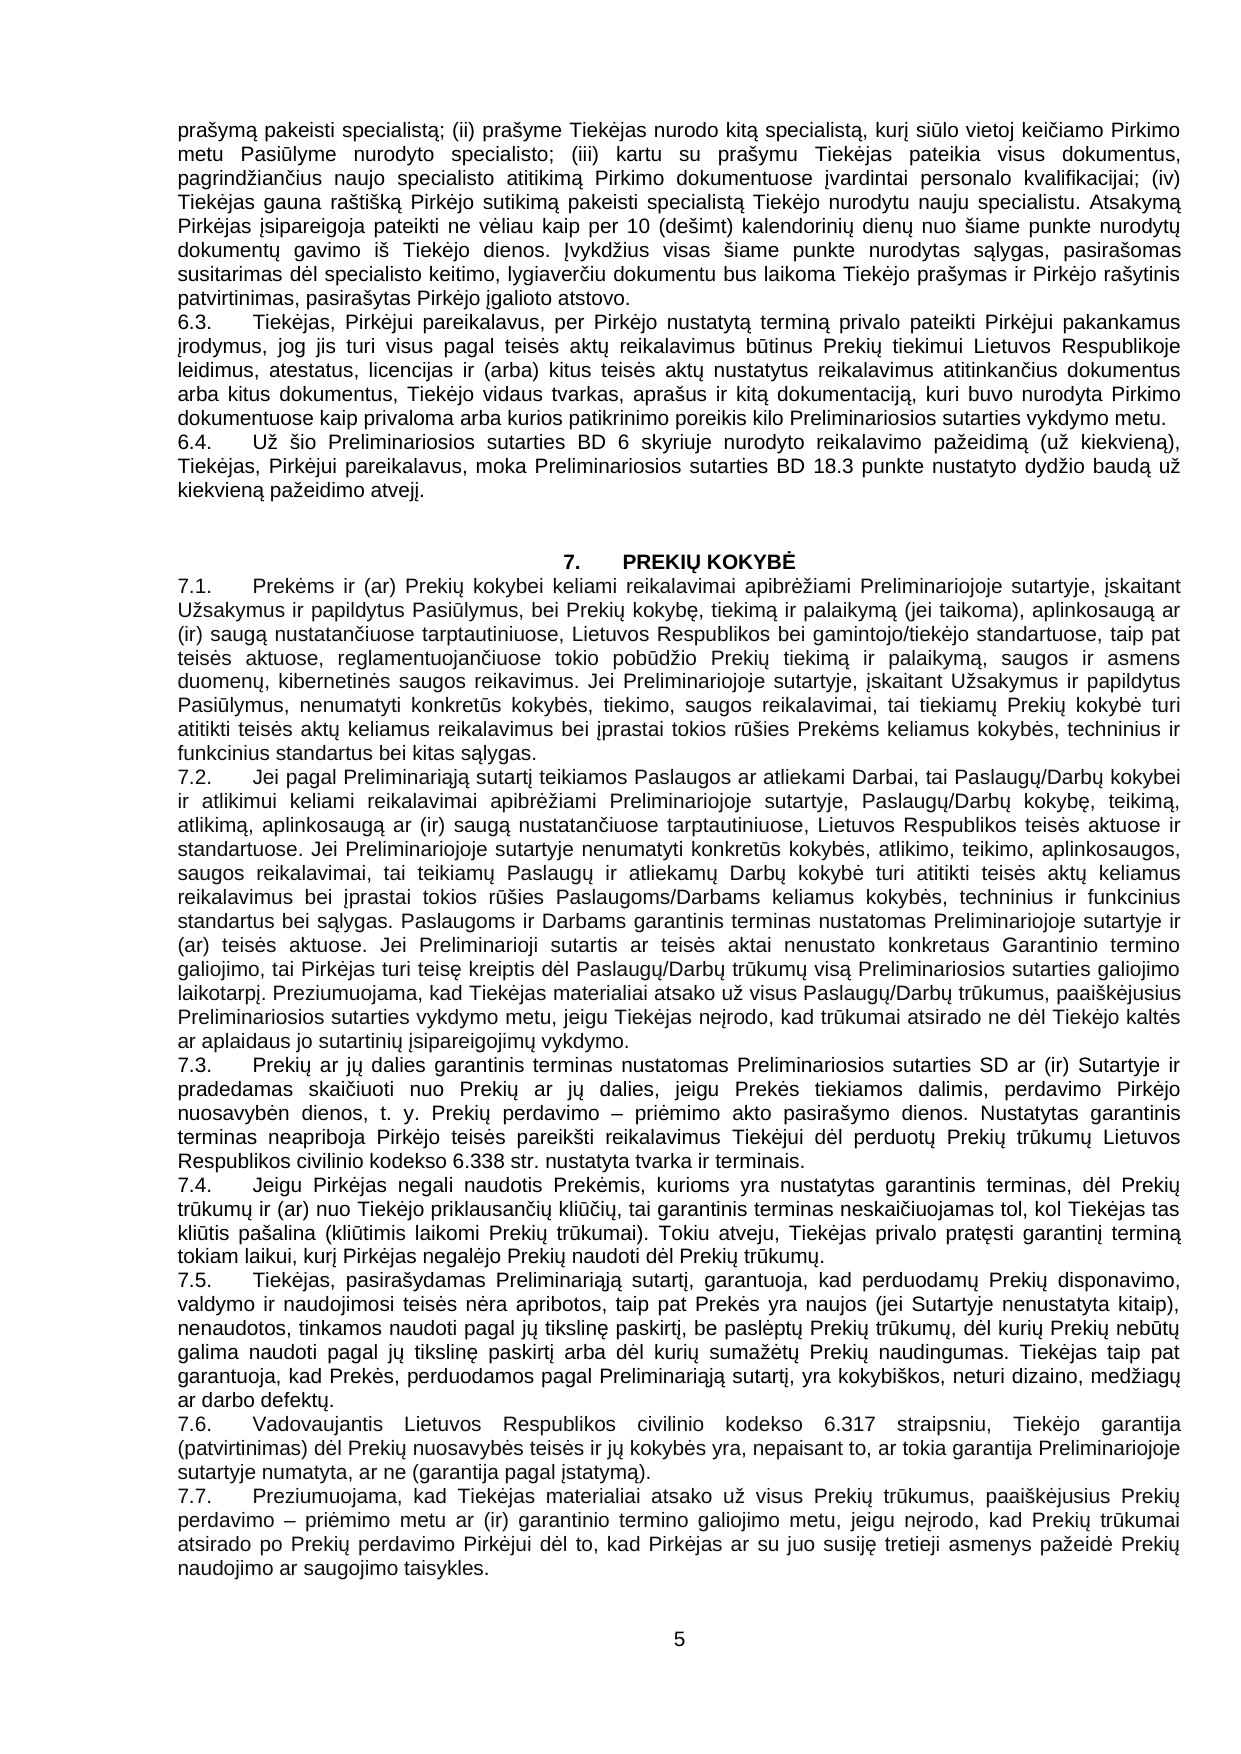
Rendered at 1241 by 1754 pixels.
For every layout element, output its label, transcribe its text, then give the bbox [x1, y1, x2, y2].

list Prekėms ir (ar) Prekių kokybei keliami reikalavimai apibrėžiami Preliminariojoje sutartyje, įskaitant Užsakymus ir papildytus Pasiūlymus, bei Prekių kokybę, tiekimą ir palaikymą (jei taikoma), aplinkosaugą ar (ir) saugą nustatančiuose tarptautiniuose, Lietuvos Respublikos bei gamintojo/tiekėjo standartuose, taip pat teisės aktuose, reglamentuojančiuose tokio pobūdžio Prekių tiekimą ir palaikymą, saugos ir asmens duomenų, kibernetinės saugos reikavimus. Jei Preliminariojoje sutartyje, įskaitant Užsakymus ir papildytus Pasiūlymus, nenumatyti konkretūs kokybės, tiekimo, saugos reikalavimai, tai tiekiamų Prekių kokybė turi atitikti teisės aktų keliamus reikalavimus bei įprastai tokios rūšies Prekėms keliamus kokybės, techninius ir funkcinius standartus bei kitas sąlygas. [177, 573, 1182, 765]
list Tiekėjas, pasirašydamas Preliminariąją sutartį, garantuoja, kad perduodamų Prekių disponavimo, valdymo ir naudojimosi teisės nėra apribotos, taip pat Prekės yra naujos (jei Sutartyje nenustatyta kitaip), nenaudotos, tinkamos naudoti pagal jų tikslinę paskirtį, be paslėptų Prekių trūkumų, dėl kurių Prekių nebūtų galima naudoti pagal jų tikslinę paskirtį arba dėl kurių sumažėtų Prekių naudingumas. Tiekėjas taip pat garantuoja, kad Prekės, perduodamos pagal Preliminariąją sutartį, yra kokybiškos, neturi dizaino, medžiagų ar darbo defektų. [177, 1268, 1182, 1412]
list Tiekėjas, Pirkėjui pareikalavus, per Pirkėjo nustatytą terminą privalo pateikti Pirkėjui pakankamus įrodymus, jog jis turi visus pagal teisės aktų reikalavimus būtinus Prekių tiekimui Lietuvos Respublikoje leidimus, atestatus, licencijas ir (arba) kitus teisės aktų nustatytus reikalavimus atitinkančius dokumentus arba kitus dokumentus, Tiekėjo vidaus tvarkas, aprašus ir kitą dokumentaciją, kuri buvo nurodyta Pirkimo dokumentuose kaip privaloma arba kurios patikrinimo poreikis kilo Preliminariosios sutarties vykdymo metu. [177, 310, 1182, 430]
list Preziumuojama, kad Tiekėjas materialiai atsako už visus Prekių trūkumus, paaiškėjusius Prekių perdavimo – priėmimo metu ar (ir) garantinio termino galiojimo metu, jeigu neįrodo, kad Prekių trūkumai atsirado po Prekių perdavimo Pirkėjui dėl to, kad Pirkėjas ar su juo susiję tretieji asmenys pažeidė Prekių naudojimo ar saugojimo taisykles. [177, 1484, 1182, 1580]
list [177, 118, 1182, 310]
list PREKIŲ KOKYBĖ [177, 549, 1182, 573]
list Prekių ar jų dalies garantinis terminas nustatomas Preliminariosios sutarties SD ar (ir) Sutartyje ir pradedamas skaičiuoti nuo Prekių ar jų dalies, jeigu Prekės tiekiamos dalimis, perdavimo Pirkėjo nuosavybėn dienos, t. y. Prekių perdavimo – priėmimo akto pasirašymo dienos. Nustatytas garantinis terminas neapriboja Pirkėjo teisės pareikšti reikalavimus Tiekėjui dėl perduotų Prekių trūkumų Lietuvos Respublikos civilinio kodekso 6.338 str. nustatyta tvarka ir terminais. [177, 1053, 1182, 1172]
list Už šio Preliminariosios sutarties BD 6 skyriuje nurodyto reikalavimo pažeidimą (už kiekvieną), Tiekėjas, Pirkėjui pareikalavus, moka Preliminariosios sutarties BD 18.3 punkte nustatyto dydžio baudą už kiekvieną pažeidimo atvejį. [177, 430, 1182, 502]
list Vadovaujantis Lietuvos Respublikos civilinio kodekso 6.317 straipsniu, Tiekėjo garantija (patvirtinimas) dėl Prekių nuosavybės teisės ir jų kokybės yra, nepaisant to, ar tokia garantija Preliminariojoje sutartyje numatyta, ar ne (garantija pagal įstatymą). [177, 1412, 1182, 1484]
list Jei pagal Preliminariąją sutartį teikiamos Paslaugos ar atliekami Darbai, tai Paslaugų/Darbų kokybei ir atlikimui keliami reikalavimai apibrėžiami Preliminariojoje sutartyje, Paslaugų/Darbų kokybę, teikimą, atlikimą, aplinkosaugą ar (ir) saugą nustatančiuose tarptautiniuose, Lietuvos Respublikos teisės aktuose ir standartuose. Jei Preliminariojoje sutartyje nenumatyti konkretūs kokybės, atlikimo, teikimo, aplinkosaugos, saugos reikalavimai, tai teikiamų Paslaugų ir atliekamų Darbų kokybė turi atitikti teisės aktų keliamus reikalavimus bei įprastai tokios rūšies Paslaugoms/Darbams keliamus kokybės, techninius ir funkcinius standartus bei sąlygas. Paslaugoms ir Darbams garantinis terminas nustatomas Preliminariojoje sutartyje ir (ar) teisės aktuose. Jei Preliminarioji sutartis ar teisės aktai nenustato konkretaus Garantinio termino galiojimo, tai Pirkėjas turi teisę kreiptis dėl Paslaugų/Darbų trūkumų visą Preliminariosios sutarties galiojimo laikotarpį. Preziumuojama, kad Tiekėjas materialiai atsako už visus Paslaugų/Darbų trūkumus, paaiškėjusius Preliminariosios sutarties vykdymo metu, jeigu Tiekėjas neįrodo, kad trūkumai atsirado ne dėl Tiekėjo kaltės ar aplaidaus jo sutartinių įsipareigojimų vykdymo. [177, 765, 1182, 1053]
list Jeigu Pirkėjas negali naudotis Prekėmis, kurioms yra nustatytas garantinis terminas, dėl Prekių trūkumų ir (ar) nuo Tiekėjo priklausančių kliūčių, tai garantinis terminas neskaičiuojamas tol, kol Tiekėjas tas kliūtis pašalina (kliūtimis laikomi Prekių trūkumai). Tokiu atveju, Tiekėjas privalo pratęsti garantinį terminą tokiam laikui, kurį Pirkėjas negalėjo Prekių naudoti dėl Prekių trūkumų. [177, 1172, 1182, 1268]
